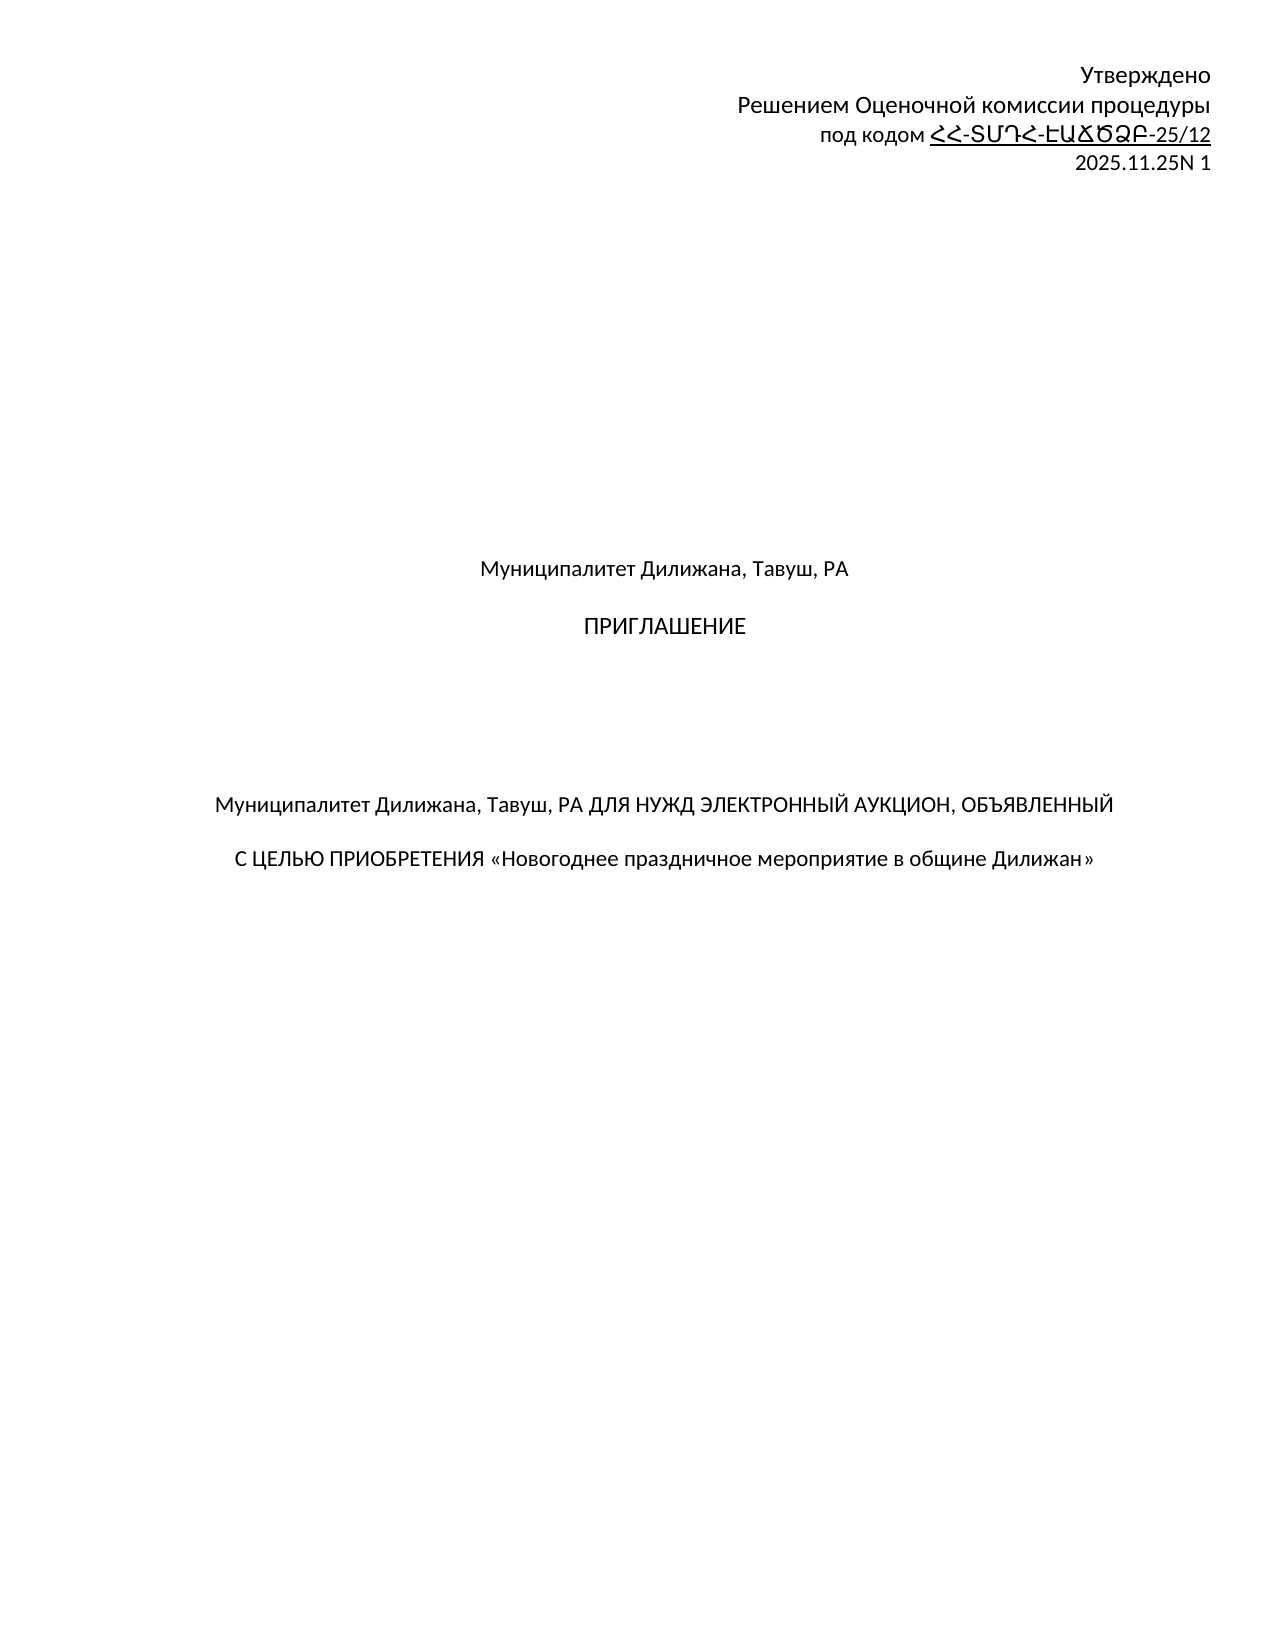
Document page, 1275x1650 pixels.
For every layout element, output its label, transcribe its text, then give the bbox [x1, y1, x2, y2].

text под кодом ՀՀ-ՏՄԴՀ-ԷԱՃԾՁԲ-25/12 2025.11.25 N 1 [118, 120, 1211, 176]
text ПРИГЛАШЕНИЕ [118, 610, 1212, 641]
text С ЦЕЛЬЮ ПРИОБРЕТЕНИЯ «Новогоднее праздничное мероприятие в общине Дилижан» [118, 844, 1211, 872]
text Утверждено [118, 59, 1211, 89]
text Муниципалитет Дилижана, Тавуш, РА ДЛЯ НУЖД ЭЛЕКТРОННЫЙ АУКЦИОН, ОБЪЯВЛЕННЫЙ [118, 791, 1211, 819]
text Решением Оценочной комиссии процедуры [118, 89, 1211, 120]
text Муниципалитет Дилижана, Тавуш, РА [118, 554, 1211, 582]
